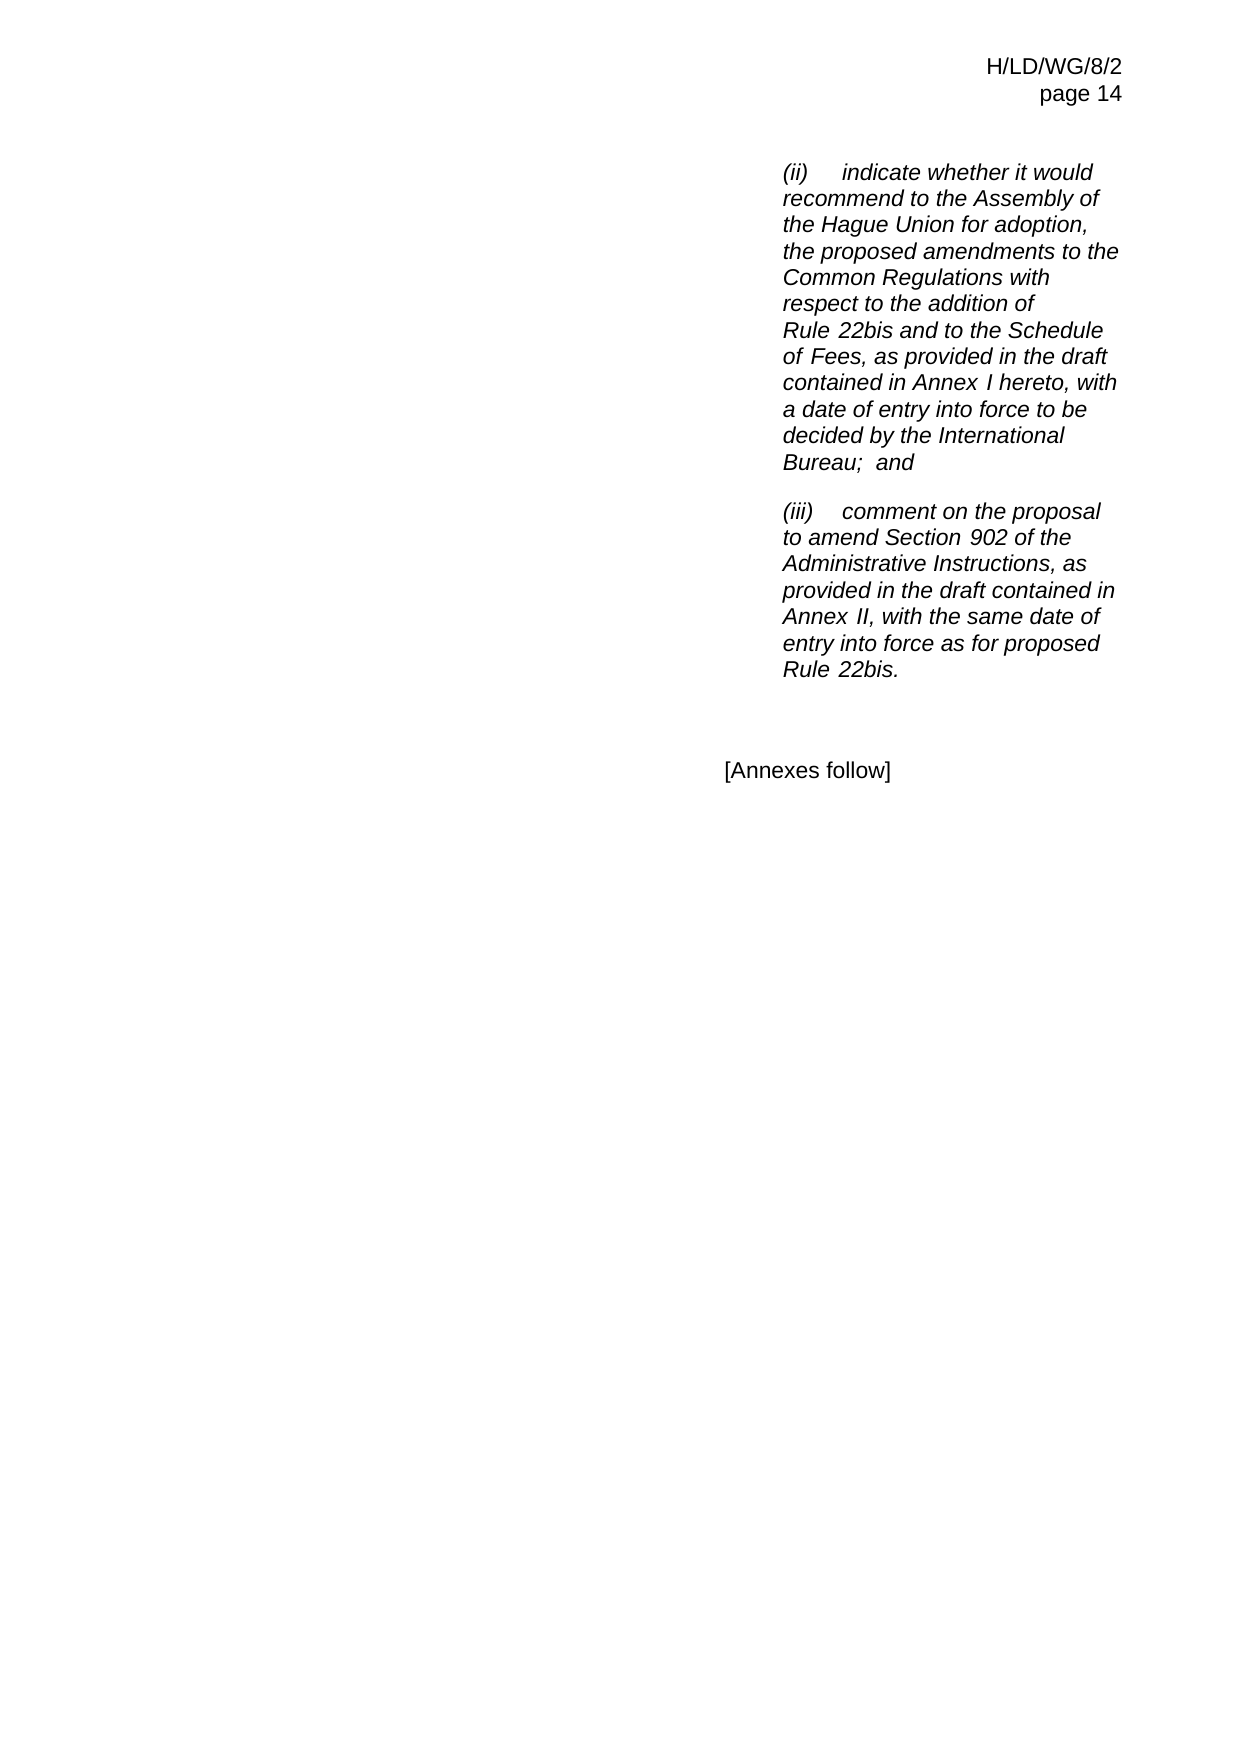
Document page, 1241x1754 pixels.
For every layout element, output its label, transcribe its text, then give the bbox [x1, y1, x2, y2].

list (iii) comment on the proposal to amend Section 902 of the Administrative Instructions, as provided in the draft contained in Annex II, with the same date of entry into force as for proposed Rule 22bis. [783, 498, 1122, 682]
text [Annexes follow] [724, 757, 1122, 783]
list (ii) indicate whether it would recommend to the Assembly of the Hague Union for adoption, the proposed amendments to the Common Regulations with respect to the addition of Rule 22bis and to the Schedule of Fees, as provided in the draft contained in Annex I hereto, with a date of entry into force to be decided by the International Bureau; and [783, 158, 1122, 475]
